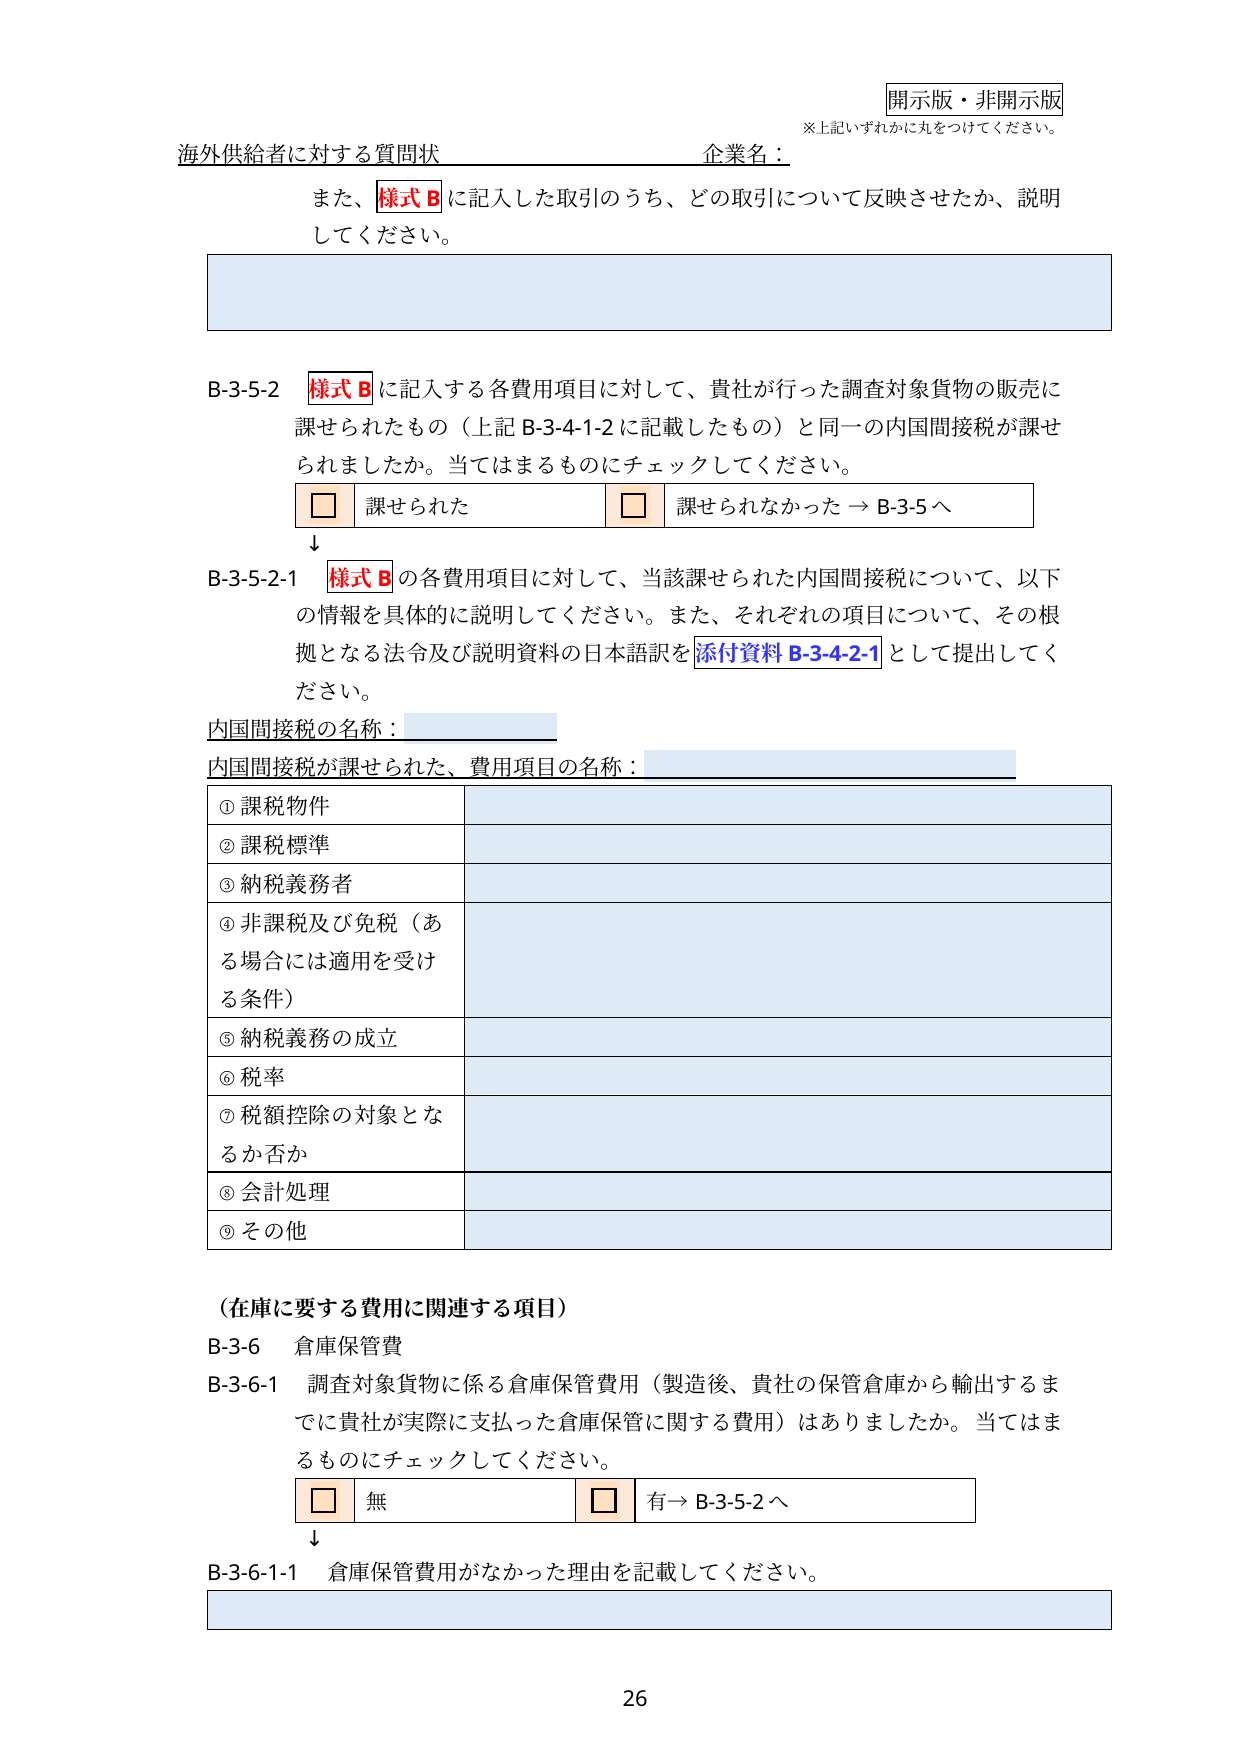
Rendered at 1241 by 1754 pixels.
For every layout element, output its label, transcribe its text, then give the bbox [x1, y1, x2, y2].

table_cell [465, 1173, 1111, 1210]
text 内国間接税が課せられた、費用項目の名称： [207, 747, 1063, 785]
table_cell [465, 1057, 1111, 1094]
table_header [208, 1591, 1111, 1629]
table_header [208, 255, 1111, 330]
subtitle 様式Bに記入する各費用項目に対して、貴社が行った調査対象貨物の販売に課せられたもの（上記B-3-4-1-2に記載したもの）と同一の内国間接税が課せられましたか。当てはまるものにチェックしてください。 [207, 369, 1063, 483]
table_cell ⑧会計処理 [208, 1173, 464, 1210]
table_cell ②課税標準 [208, 825, 464, 863]
table_cell ⑥税率 [208, 1057, 464, 1094]
table_header 課せられなかった → B-3-5へ [665, 484, 1033, 527]
table_header 無 [355, 1479, 575, 1522]
table_cell ⑤納税義務の成立 [208, 1018, 464, 1056]
table_header [606, 484, 664, 527]
table_header [296, 484, 354, 527]
table_cell [465, 864, 1111, 902]
table_header [465, 786, 1111, 824]
table_cell [465, 825, 1111, 863]
table_cell ⑦税額控除の対象となるか否か [208, 1096, 464, 1171]
table_header 有→ B-3-5-2へ [636, 1479, 975, 1522]
subtitle 倉庫保管費用がなかった理由を記載してください。 [207, 1552, 1063, 1590]
table_cell [465, 1096, 1111, 1171]
table_header 課せられた [355, 484, 605, 527]
table_cell [465, 1211, 1111, 1249]
text ↓ [207, 1523, 1063, 1552]
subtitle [207, 178, 1063, 253]
text ↓ [207, 528, 1063, 557]
table_header [576, 1479, 634, 1522]
table_header ①課税物件 [208, 786, 464, 824]
subtitle 調査対象貨物に係る倉庫保管費用（製造後、貴社の保管倉庫から輸出するまでに貴社が実際に支払った倉庫保管に関する費用）はありましたか。当てはまるものにチェックしてください。 [207, 1364, 1063, 1478]
table_cell ⑨その他 [208, 1211, 464, 1249]
subtitle 倉庫保管費 [207, 1326, 1063, 1364]
text （在庫に要する費用に関連する項目） [207, 1288, 1063, 1326]
table_header [296, 1479, 354, 1522]
text 内国間接税の名称： [207, 709, 1063, 747]
table_cell ④非課税及び免税（ある場合には適用を受ける条件） [208, 903, 464, 1017]
table_cell ③納税義務者 [208, 864, 464, 902]
table_cell [465, 903, 1111, 1017]
table_cell [465, 1018, 1111, 1056]
subtitle 様式Bの各費用項目に対して、当該課せられた内国間接税について、以下の情報を具体的に説明してください。また、それぞれの項目について、その根拠となる法令及び説明資料の日本語訳を添付資料B-3-4-2-1として提出してください。 [207, 557, 1063, 709]
